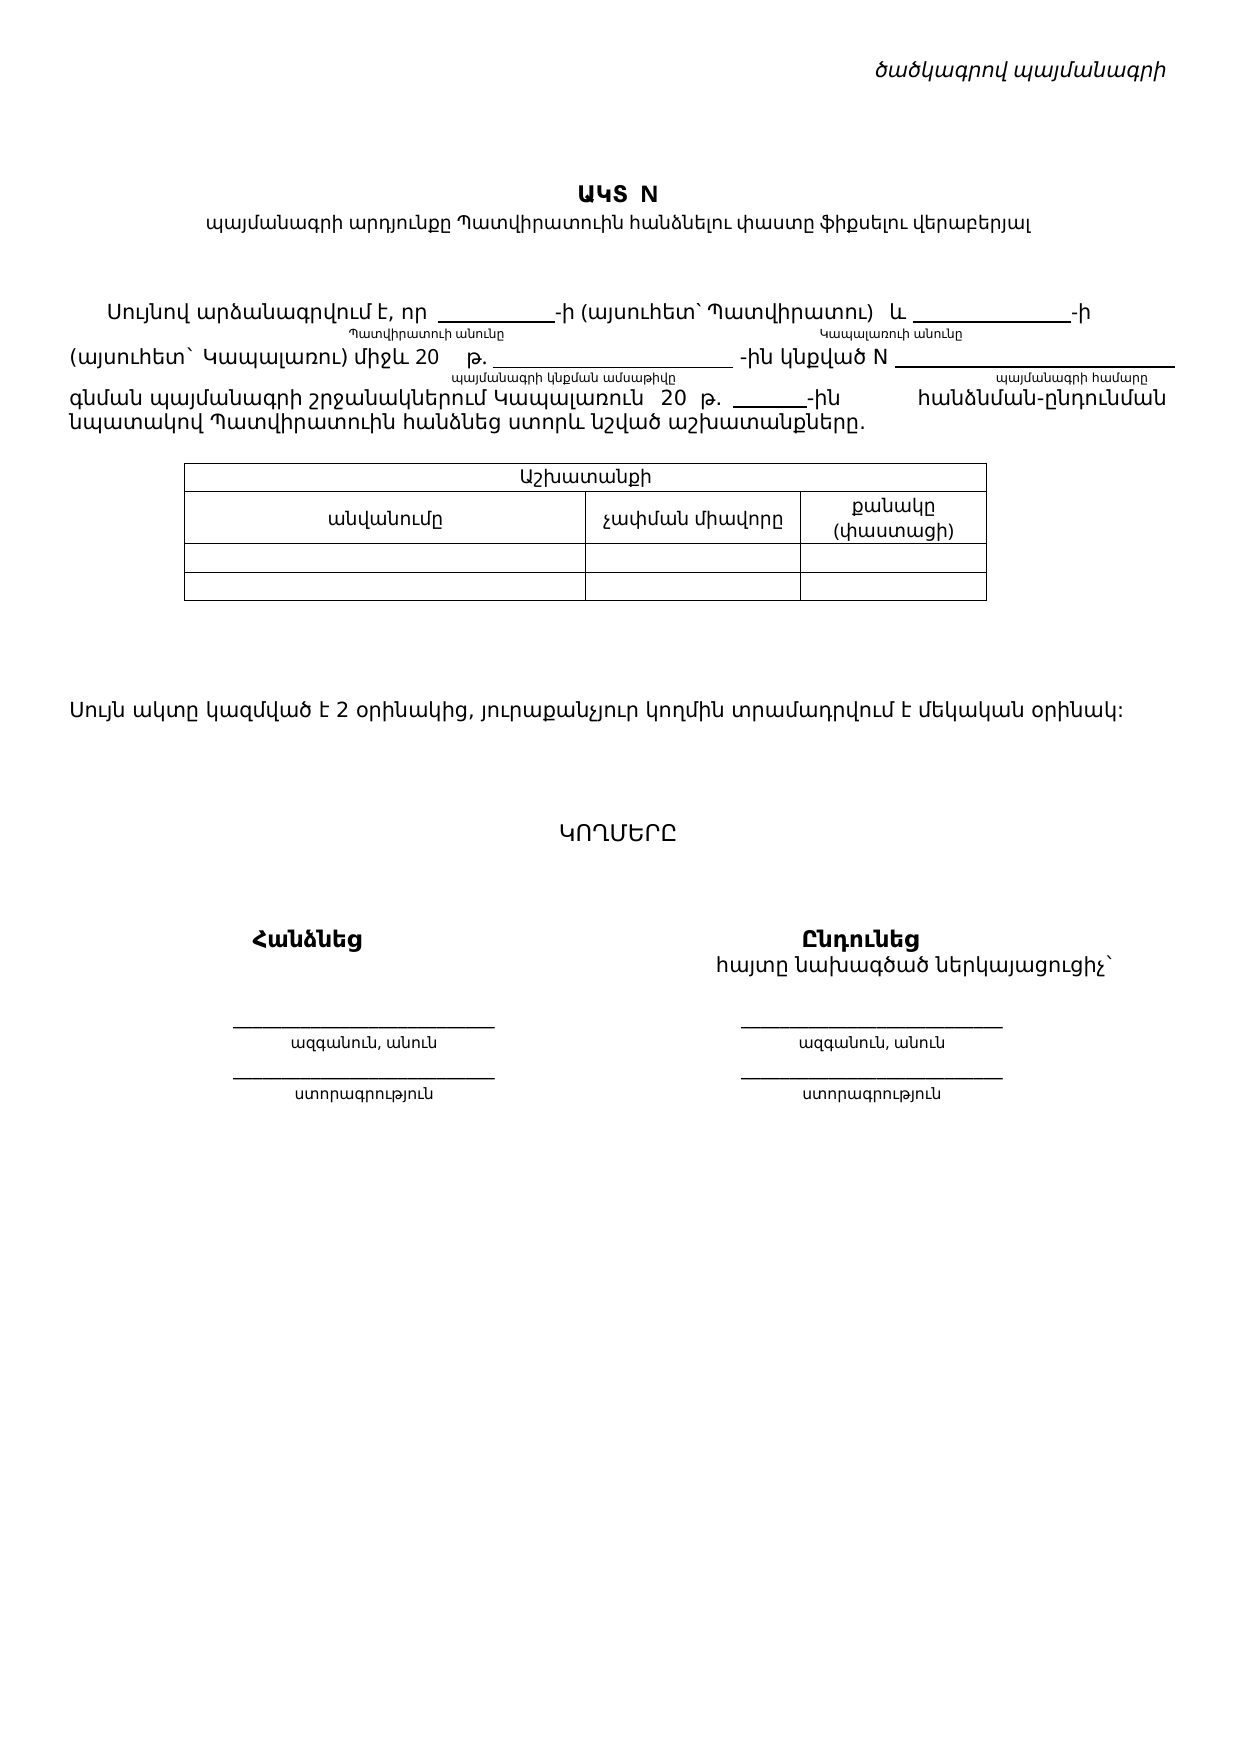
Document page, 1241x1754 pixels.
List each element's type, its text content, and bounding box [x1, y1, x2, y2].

text ԱԿՏ N [69, 178, 1167, 209]
text հայտը նախագծած ներկայացուցիչ` [69, 953, 1167, 977]
text Սույնով արձանագրվում է, որ -ի (այսուհետ` Պատվիրատու) և -ի [69, 297, 1167, 325]
text (այսուհետ` Կապալառու) միջև 20 թ. -ին կնքված N [69, 342, 1167, 371]
text Պատվիրատուի անունը Կապալառուի անունը [69, 325, 1167, 342]
text գնման պայմանագրի շրջանակներում Կապալառուն 20 թ. -ին հանձնման-ընդունման նպատակով Պատվիրատուին հանձնեց ստորև նշված աշխատանքները. [69, 386, 1167, 434]
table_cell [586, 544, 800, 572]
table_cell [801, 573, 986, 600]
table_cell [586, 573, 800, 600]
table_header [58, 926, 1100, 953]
text ծածկագրով պայմանագրի [69, 56, 1167, 84]
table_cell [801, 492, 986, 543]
text ԿՈՂՄԵՐԸ [69, 820, 1167, 846]
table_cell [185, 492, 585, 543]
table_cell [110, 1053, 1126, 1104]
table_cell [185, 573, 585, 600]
text պայմանագրի արդյունքը Պատվիրատուին հանձնելու փաստը ֆիքսելու վերաբերյալ [69, 209, 1167, 234]
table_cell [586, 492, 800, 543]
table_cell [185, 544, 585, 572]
text Սույն ակտը կազմված է 2 օրինակից, յուրաքանչյուր կողմին տրամադրվում է մեկական օրինակ: [69, 698, 1167, 723]
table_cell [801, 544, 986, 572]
text պայմանագրի կնքման ամսաթիվը պայմանագրի համարը [69, 371, 1167, 386]
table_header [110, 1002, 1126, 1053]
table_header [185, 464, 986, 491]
